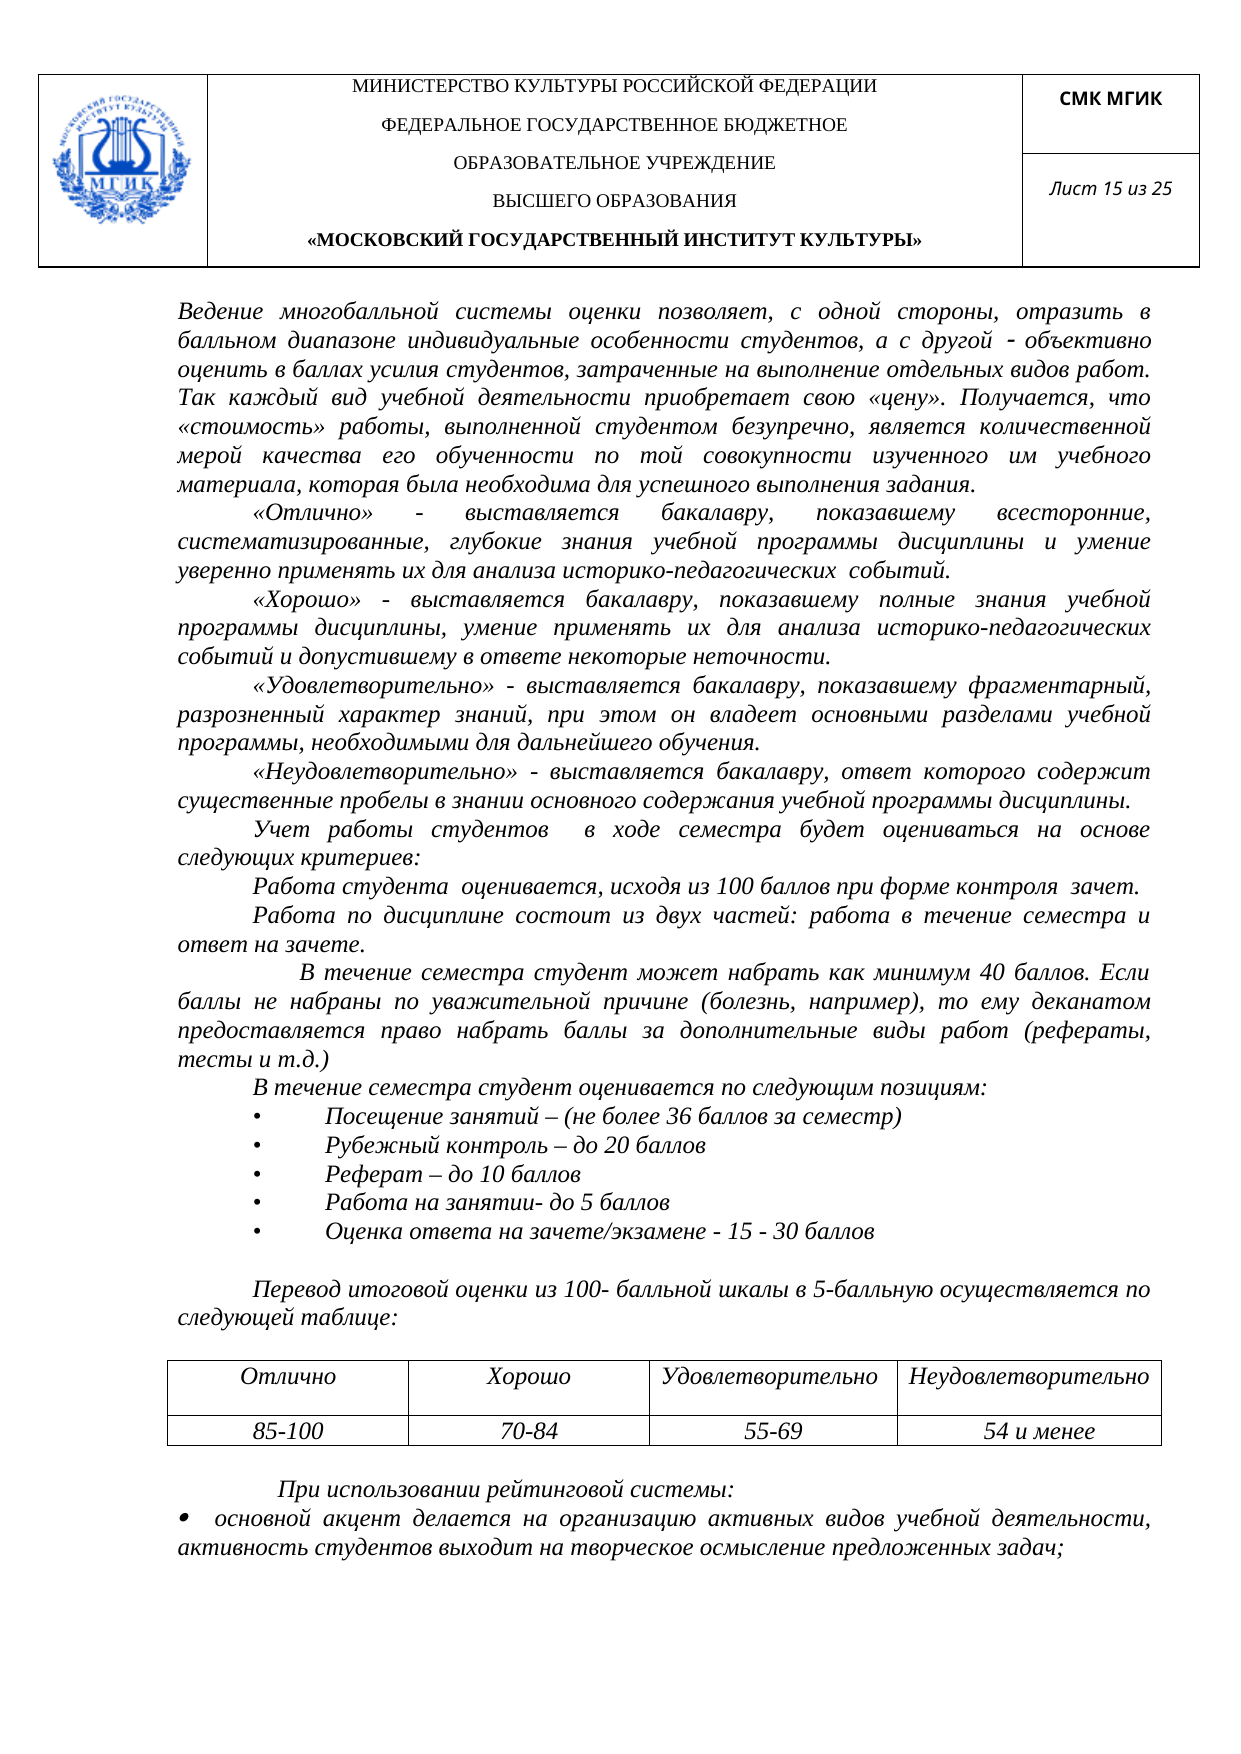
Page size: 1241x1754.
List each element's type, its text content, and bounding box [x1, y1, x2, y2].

text • Посещение занятий – (не более 36 баллов за семестр) [177, 1101, 1152, 1130]
text В течение семестра студент оценивается по следующим позициям: [177, 1072, 1152, 1101]
text В течение семестра студент может набрать как минимум 40 баллов. Если баллы не набраны по уважительной причине (болезнь, например), то ему деканатом предоставляется право набрать баллы за дополнительные виды работ (рефераты, тесты и т.д.) [177, 957, 1152, 1072]
text При использовании рейтинговой системы: [177, 1474, 1152, 1503]
table_cell 70-84 [409, 1416, 649, 1444]
text • Работа на занятии- до 5 баллов [177, 1187, 1152, 1216]
text Работа по дисциплине состоит из двух частей: работа в течение семестра и ответ на зачете. [177, 900, 1152, 957]
table_header Удовлетворительно [650, 1361, 897, 1415]
table_header Отлично [168, 1361, 408, 1415]
table_cell 55-69 [650, 1416, 897, 1444]
text • Реферат – до 10 баллов [177, 1159, 1152, 1187]
text Работа студента оценивается, исходя из 100 баллов при форме контроля зачет. [177, 871, 1152, 900]
table_header Неудовлетворительно [898, 1361, 1161, 1415]
text • Оценка ответа на зачете/экзамене - 15 - 30 баллов [177, 1216, 1152, 1245]
text «Удовлетворительно» - выставляется бакалавру, показавшему фрагментарный, разрозненный характер знаний, при этом он владеет основными разделами учебной программы, необходимыми для дальнейшего обучения. [177, 670, 1152, 756]
table_header Хорошо [409, 1361, 649, 1415]
text Учет работы студентов в ходе семестра будет оцениваться на основе следующих критериев: [177, 814, 1152, 871]
text • Рубежный контроль – до 20 баллов [177, 1130, 1152, 1159]
text «Неудовлетворительно» - выставляется бакалавру, ответ которого содержит существенные пробелы в знании основного содержания учебной программы дисциплины. [177, 756, 1152, 814]
text «Хорошо» - выставляется бакалавру, показавшему полные знания учебной программы дисциплины, умение применять их для анализа историко-педагогических событий и допустившему в ответе некоторые неточности. [177, 584, 1152, 670]
table_cell 85-100 [168, 1416, 408, 1444]
text «Отлично» - выставляется бакалавру, показавшему всесторонние, систематизированные, глубокие знания учебной программы дисциплины и умение уверенно применять их для анализа историко-педагогических событий. [177, 497, 1152, 584]
text Перевод итоговой оценки из 100- балльной шкалы в 5-балльную осуществляется по следующей таблице: [177, 1274, 1152, 1331]
list основной акцент делается на организацию активных видов учебной деятельности, активность студентов выходит на творческое осмысление предложенных задач; [177, 1503, 1152, 1561]
picture [48, 83, 196, 249]
table_cell 54 и менее [898, 1416, 1161, 1444]
